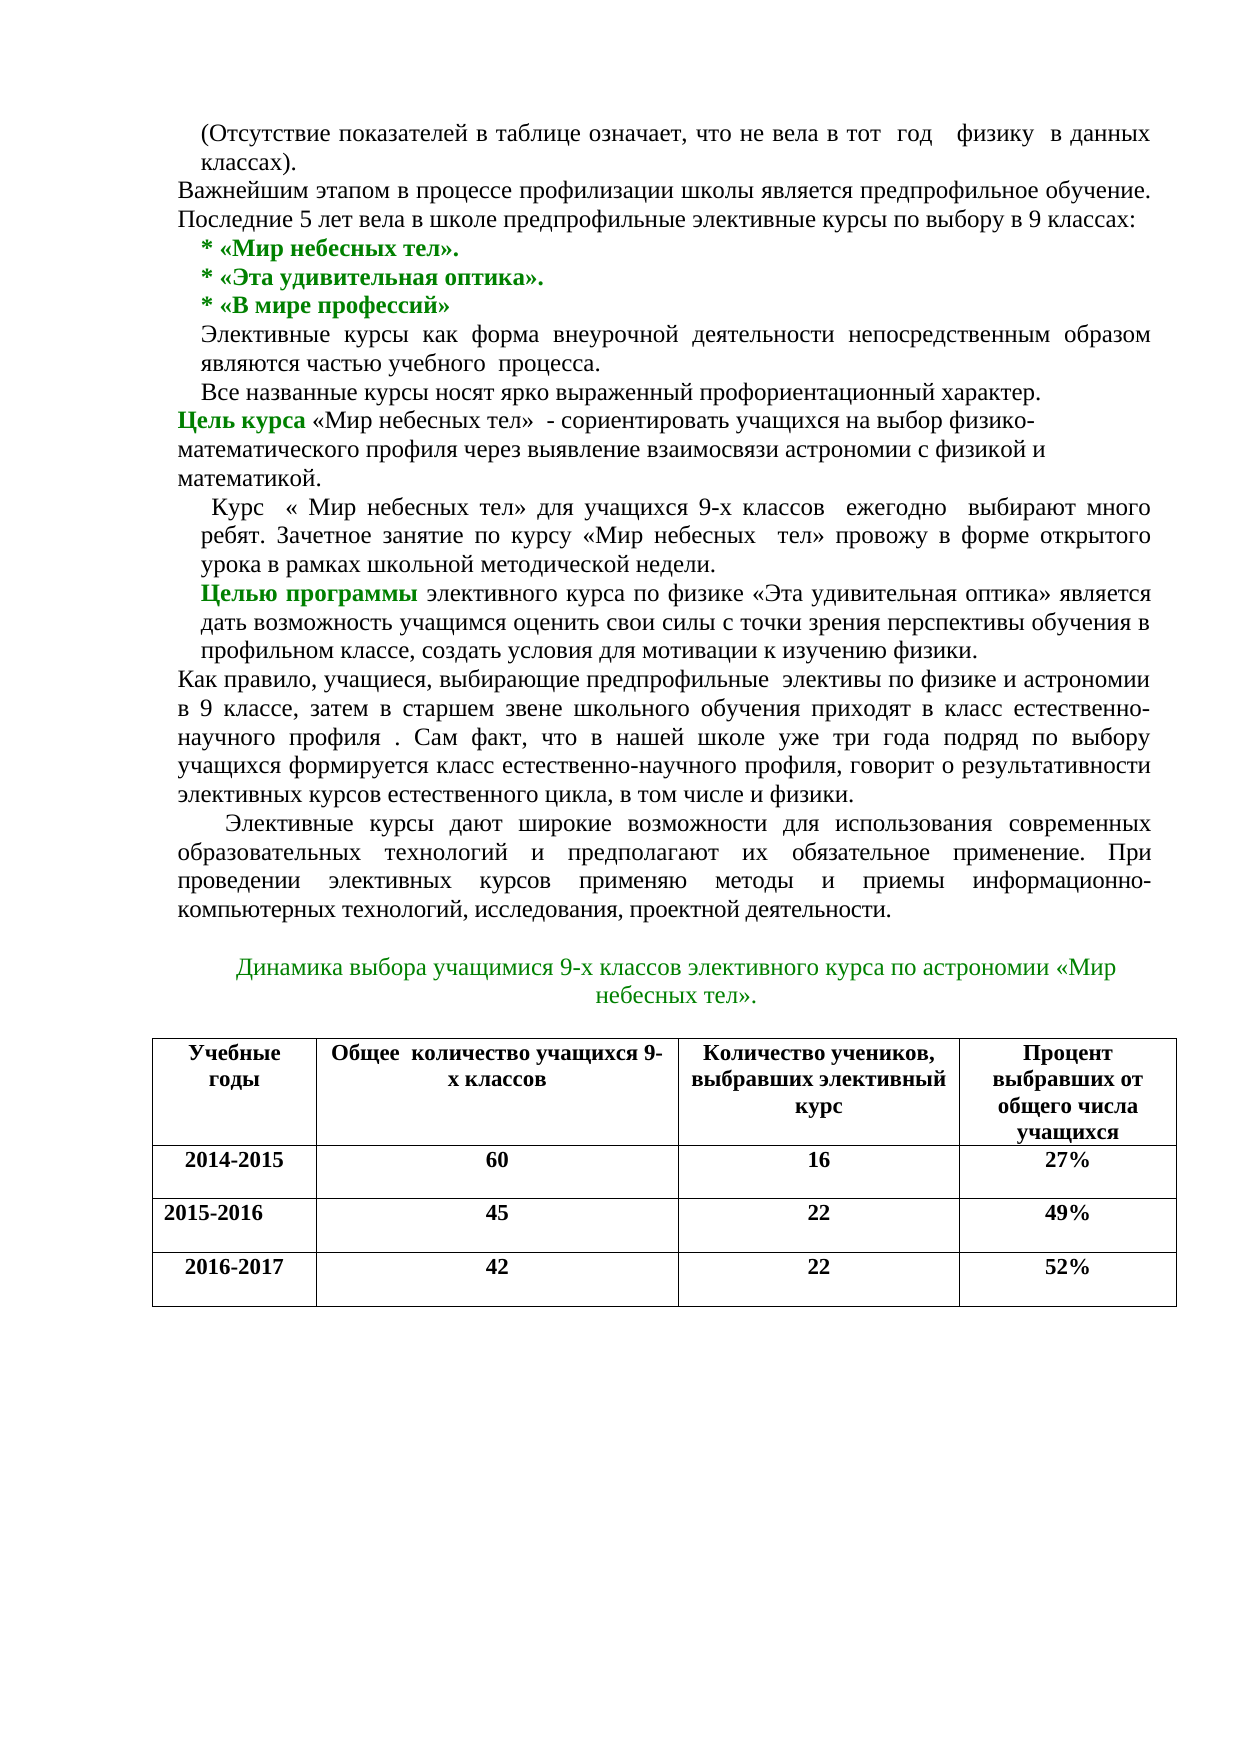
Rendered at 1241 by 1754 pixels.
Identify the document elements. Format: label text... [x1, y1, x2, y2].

table_cell 2014-2015 [153, 1146, 316, 1198]
table_cell 42 [317, 1253, 678, 1306]
text Важнейшим этапом в процессе профилизации школы является предпрофильное обучение. Последние 5 лет вела в школе предпрофильные элективные курсы по выбору в 9 классах: [177, 176, 1152, 233]
table_cell 2015-2016 [153, 1199, 316, 1252]
table_header Общее количество учащихся 9-х классов [317, 1039, 678, 1144]
text Целью программы элективного курса по физике «Эта удивительная оптика» является дать возможность учащимся оценить свои силы с точки зрения перспективы обучения в профильном классе, создать условия для мотивации к изучению физики. [201, 578, 1152, 664]
table_cell 60 [317, 1146, 678, 1198]
text Элективные курсы дают широкие возможности для использования современных образовательных технологий и предполагают их обязательное применение. При проведении элективных курсов применяю методы и приемы информационно-компьютерных технологий, исследования, проектной деятельности. [177, 808, 1152, 923]
table_cell 16 [679, 1146, 959, 1198]
table_header Процент выбравших от общего числа учащихся [960, 1039, 1176, 1144]
text Цель курса «Мир небесных тел» - сориентировать учащихся на выбор физико-математического профиля через выявление взаимосвязи астрономии с физикой и математикой. [177, 406, 1152, 492]
table_header Количество учеников, выбравших элективный курс [679, 1039, 959, 1144]
text Как правило, учащиеся, выбирающие предпрофильные элективы по физике и астрономии в 9 классе, затем в старшем звене школьного обучения приходят в класс естественно-научного профиля . Сам факт, что в нашей школе уже три года подряд по выбору учащихся формируется класс естественно-научного профиля, говорит о результативности элективных курсов естественного цикла, в том числе и физики. [177, 664, 1152, 808]
text * «Эта удивительная оптика». [201, 262, 1152, 291]
text Динамика выбора учащимися 9-х классов элективного курса по астрономии «Мир небесных тел». [201, 952, 1152, 1009]
table_cell 52% [960, 1253, 1176, 1306]
table_cell 27% [960, 1146, 1176, 1198]
table_cell 22 [679, 1253, 959, 1306]
text * «В мире профессий» [201, 291, 1152, 319]
text Элективные курсы как форма внеурочной деятельности непосредственным образом являются частью учебного процесса. [201, 319, 1152, 377]
table_cell 2016-2017 [153, 1253, 316, 1306]
table_cell 22 [679, 1199, 959, 1252]
table_cell 49% [960, 1199, 1176, 1252]
text * «Мир небесных тел». [201, 233, 1152, 262]
table_cell 45 [317, 1199, 678, 1252]
text Курс « Мир небесных тел» для учащихся 9-х классов ежегодно выбирают много ребят. Зачетное занятие по курсу «Мир небесных тел» провожу в форме открытого урока в рамках школьной методической недели. [201, 492, 1152, 578]
text Все названные курсы носят ярко выраженный профориентационный характер. [201, 377, 1152, 406]
table_header Учебные годы [153, 1039, 316, 1144]
text (Отсутствие показателей в таблице означает, что не вела в тот год физику в данных классах). [201, 118, 1152, 176]
